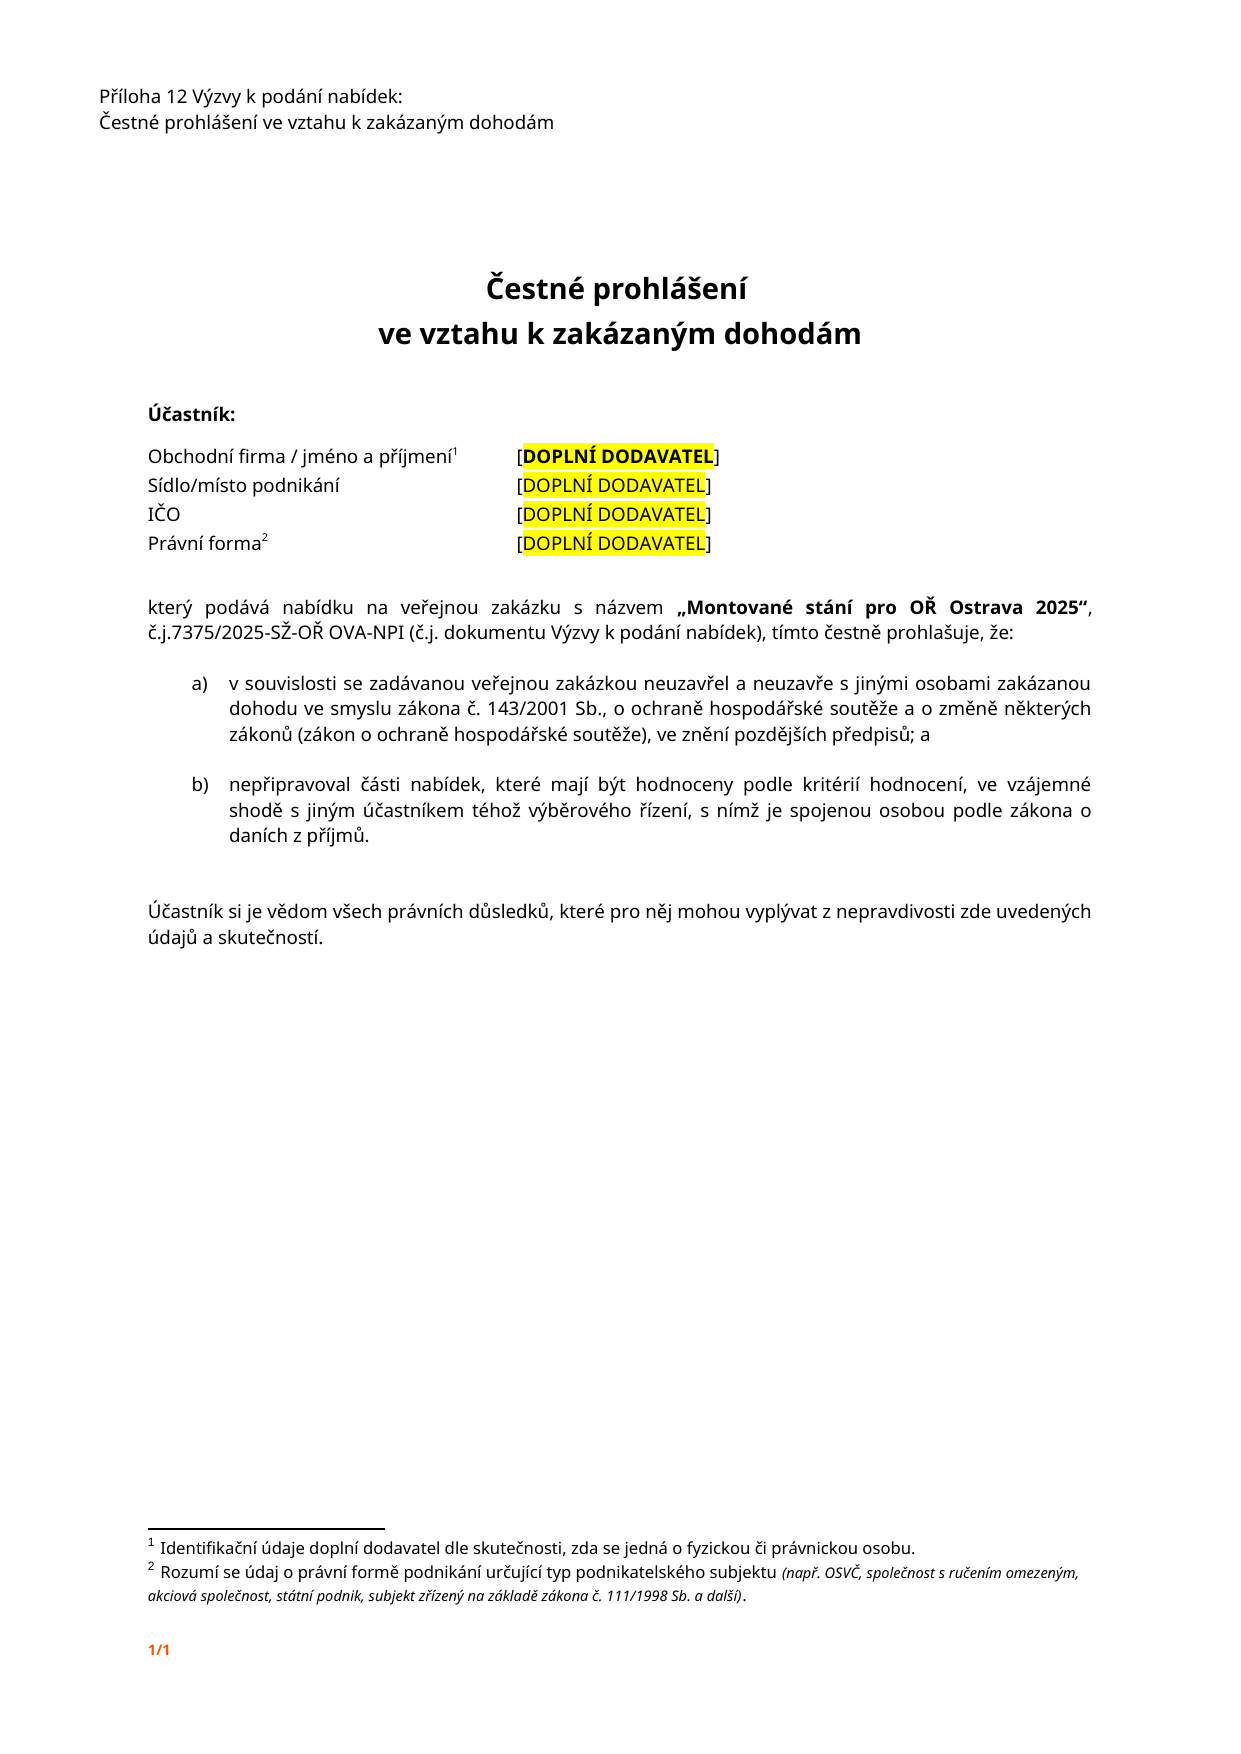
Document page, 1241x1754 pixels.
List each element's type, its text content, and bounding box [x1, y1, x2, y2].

text Účastník: [148, 397, 1093, 428]
text Účastník si je vědom všech právních důsledků, které pro něj mohou vyplývat z nepravdivosti zde uvedených údajů a skutečností. [148, 899, 1093, 950]
text IČO [148, 498, 1093, 527]
text ve vztahu k zakázaným dohodám [148, 314, 1093, 353]
text Obchodní firma / jméno a příjmení [148, 440, 1093, 469]
text Právní forma [148, 527, 1093, 556]
list nepřipravoval části nabídek, které mají být hodnoceny podle kritérií hodnocení, ve vzájemné shodě s jiným účastníkem téhož výběrového řízení, s nímž je spojenou osobou podle zákona o daních z příjmů. [191, 772, 1093, 848]
text který podává nabídku na veřejnou zakázku s názvem „Montované stání pro OŘ Ostrava 2025“, č.j.7375/2025-SŽ-OŘ OVA-NPI (č.j. dokumentu Výzvy k podání nabídek), tímto čestně prohlašuje, že: [148, 594, 1093, 645]
text Sídlo/místo podnikání [DOPLNÍ DODAVATEL] [148, 469, 1093, 498]
title Čestné prohlášení [148, 268, 1093, 308]
list v souvislosti se zadávanou veřejnou zakázkou neuzavřel a neuzavře s jinými osobami zakázanou dohodu ve smyslu zákona č. 143/2001 Sb., o ochraně hospodářské soutěže a o změně některých zákonů (zákon o ochraně hospodářské soutěže), ve znění pozdějších předpisů; a [191, 670, 1093, 747]
